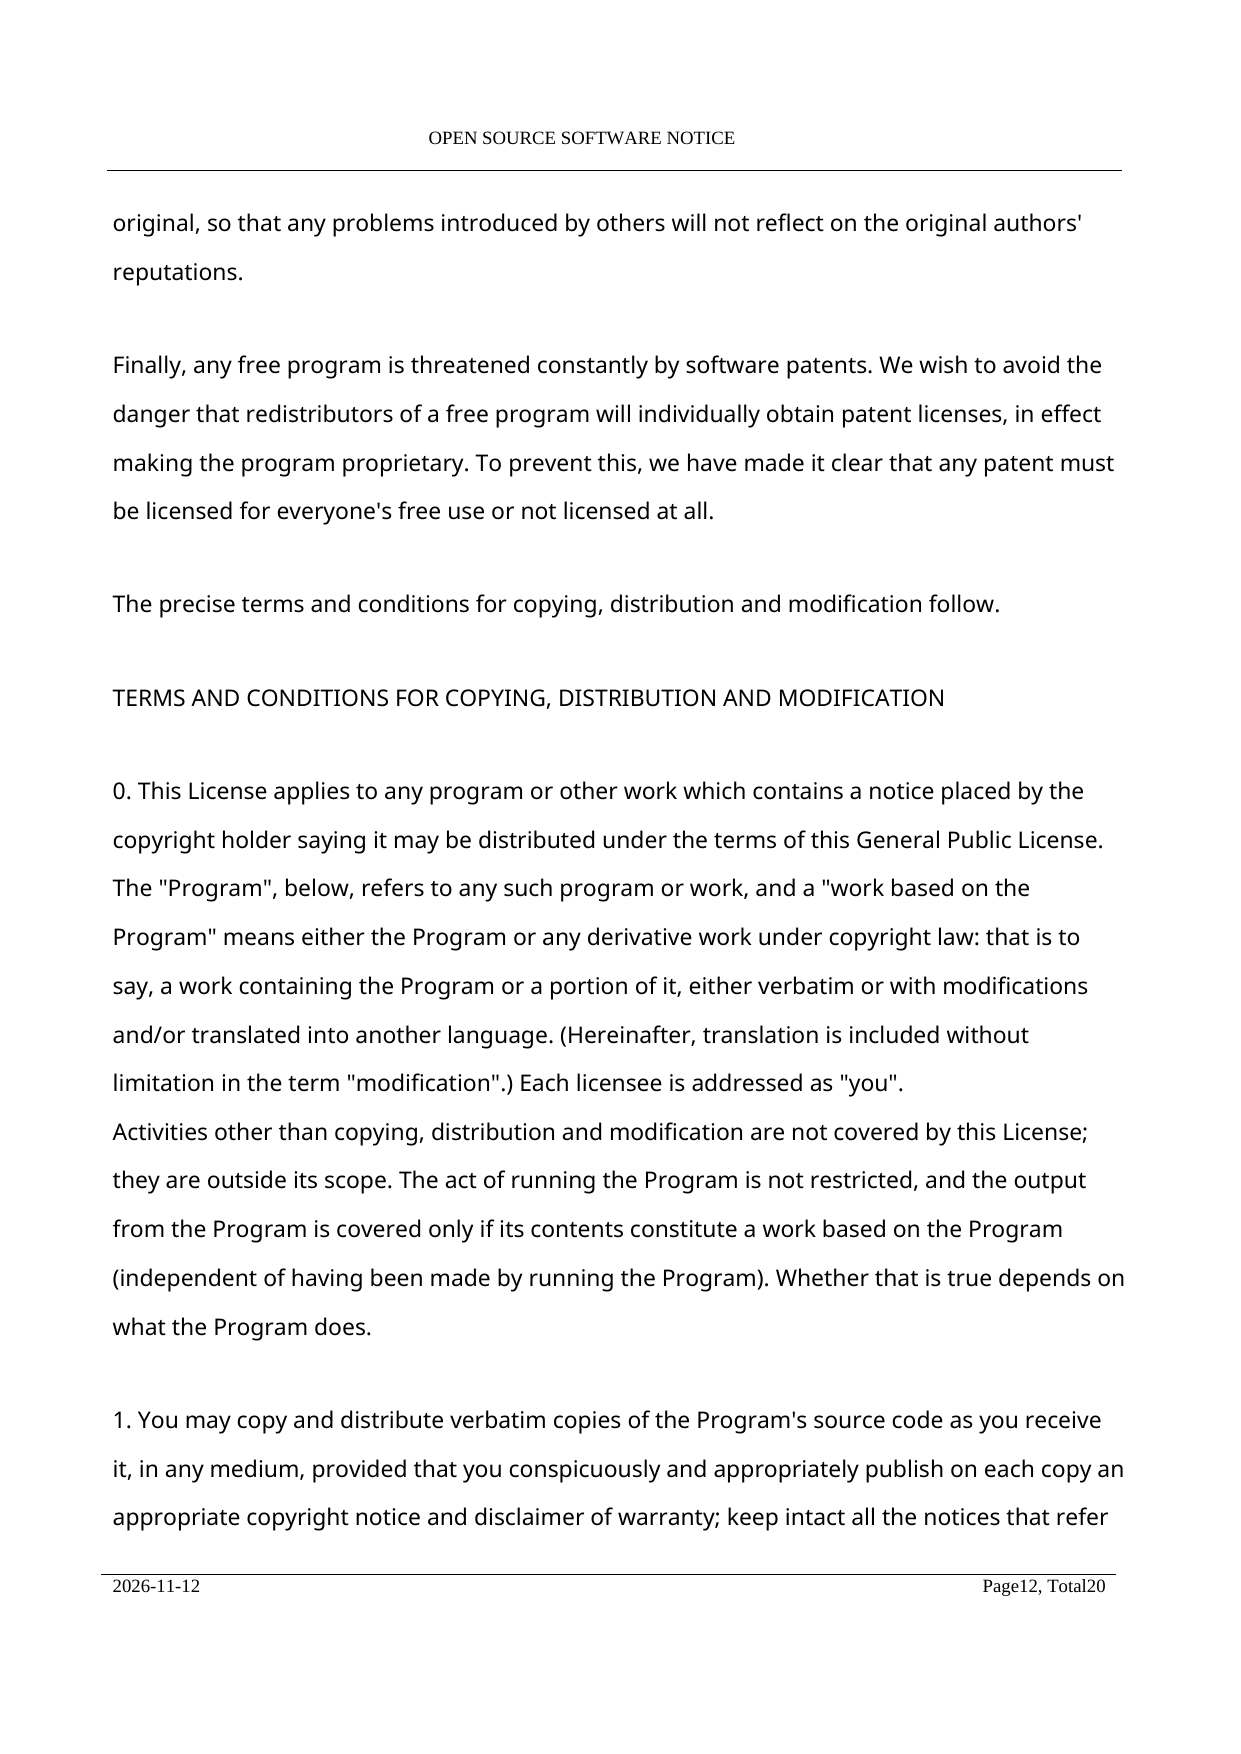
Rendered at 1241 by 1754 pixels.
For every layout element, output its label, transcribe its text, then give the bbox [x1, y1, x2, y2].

text TERMS AND CONDITIONS FOR COPYING, DISTRIBUTION AND MODIFICATION [112, 681, 1128, 713]
text Activities other than copying, distribution and modification are not covered by this License; they are outside its scope. The act of running the Program is not restricted, and the output from the Program is covered only if its contents constitute a work based on the Program (independent of having been made by running the Program). Whether that is true depends on what the Program does. [112, 1115, 1128, 1342]
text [112, 1403, 1128, 1533]
text Finally, any free program is threatened constantly by software patents. We wish to avoid the danger that redistributors of a free program will individually obtain patent licenses, in effect making the program proprietary. To prevent this, we have made it clear that any patent must be licensed for everyone's free use or not licensed at all. [112, 348, 1128, 527]
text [112, 206, 1128, 288]
text The precise terms and conditions for copying, distribution and modification follow. [112, 588, 1128, 620]
text 0. This License applies to any program or other work which contains a notice placed by the copyright holder saying it may be distributed under the terms of this General Public License. The "Program", below, refers to any such program or work, and a "work based on the Program" means either the Program or any derivative work under copyright law: that is to say, a work containing the Program or a portion of it, either verbatim or with modifications and/or translated into another language. (Hereinafter, translation is included without limitation in the term "modification".) Each licensee is addressed as "you". [112, 774, 1128, 1099]
